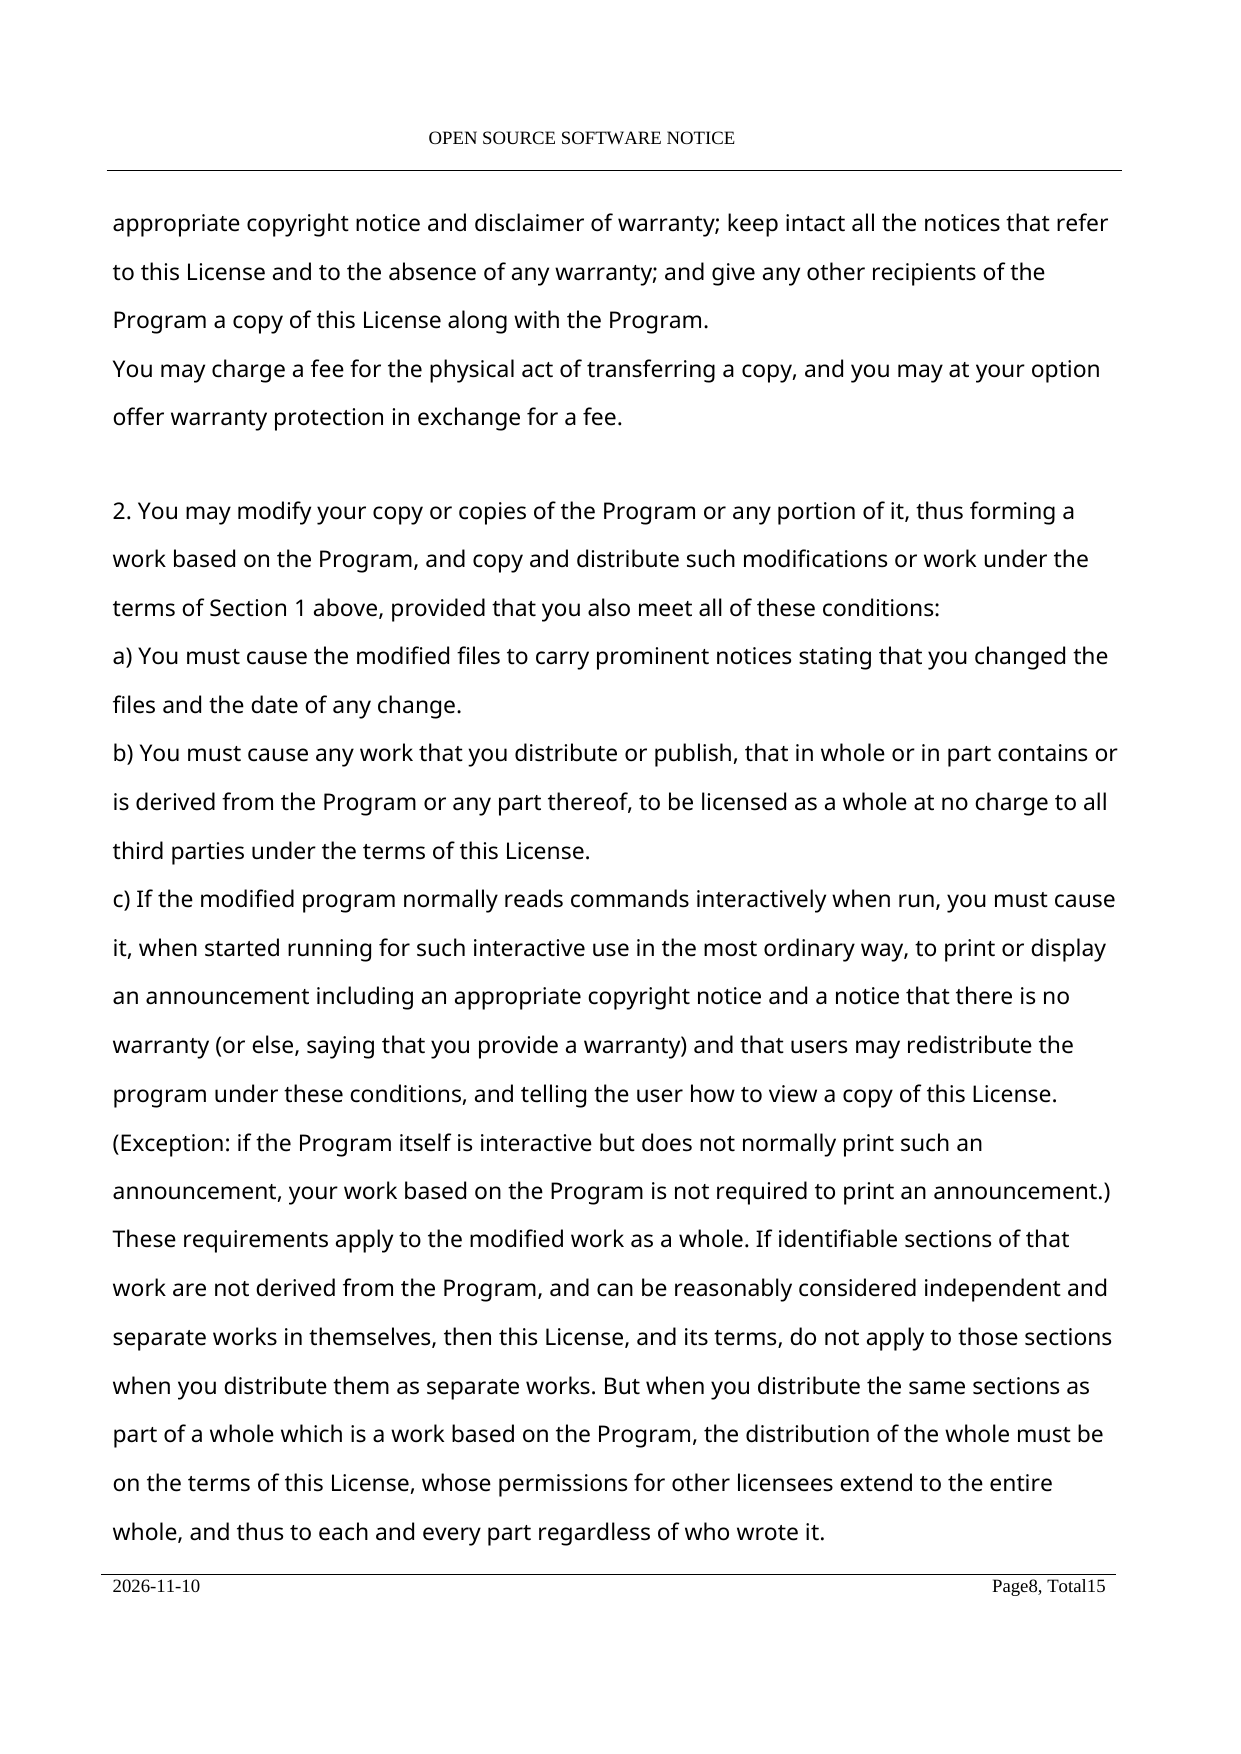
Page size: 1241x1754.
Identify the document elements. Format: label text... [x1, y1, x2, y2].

text b) You must cause any work that you distribute or publish, that in whole or in part contains or is derived from the Program or any part thereof, to be licensed as a whole at no charge to all third parties under the terms of this License. [112, 736, 1128, 866]
text a) You must cause the modified files to carry prominent notices stating that you changed the files and the date of any change. [112, 639, 1128, 721]
text c) If the modified program normally reads commands interactively when run, you must cause it, when started running for such interactive use in the most ordinary way, to print or display an announcement including an appropriate copyright notice and a notice that there is no warranty (or else, saying that you provide a warranty) and that users may redistribute the program under these conditions, and telling the user how to view a copy of this License. (Exception: if the Program itself is interactive but does not normally print such an announcement, your work based on the Program is not required to print an announcement.) [112, 882, 1128, 1207]
text These requirements apply to the modified work as a whole. If identifiable sections of that work are not derived from the Program, and can be reasonably considered independent and separate works in themselves, then this License, and its terms, do not apply to those sections when you distribute them as separate works. But when you distribute the same sections as part of a whole which is a work based on the Program, the distribution of the whole must be on the terms of this License, whose permissions for other licensees extend to the entire whole, and thus to each and every part regardless of who wrote it. [112, 1223, 1128, 1548]
text 2. You may modify your copy or copies of the Program or any portion of it, thus forming a work based on the Program, and copy and distribute such modifications or work under the terms of Section 1 above, provided that you also meet all of these conditions: [112, 494, 1128, 624]
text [112, 206, 1128, 336]
text You may charge a fee for the physical act of transferring a copy, and you may at your option offer warranty protection in exchange for a fee. [112, 352, 1128, 433]
